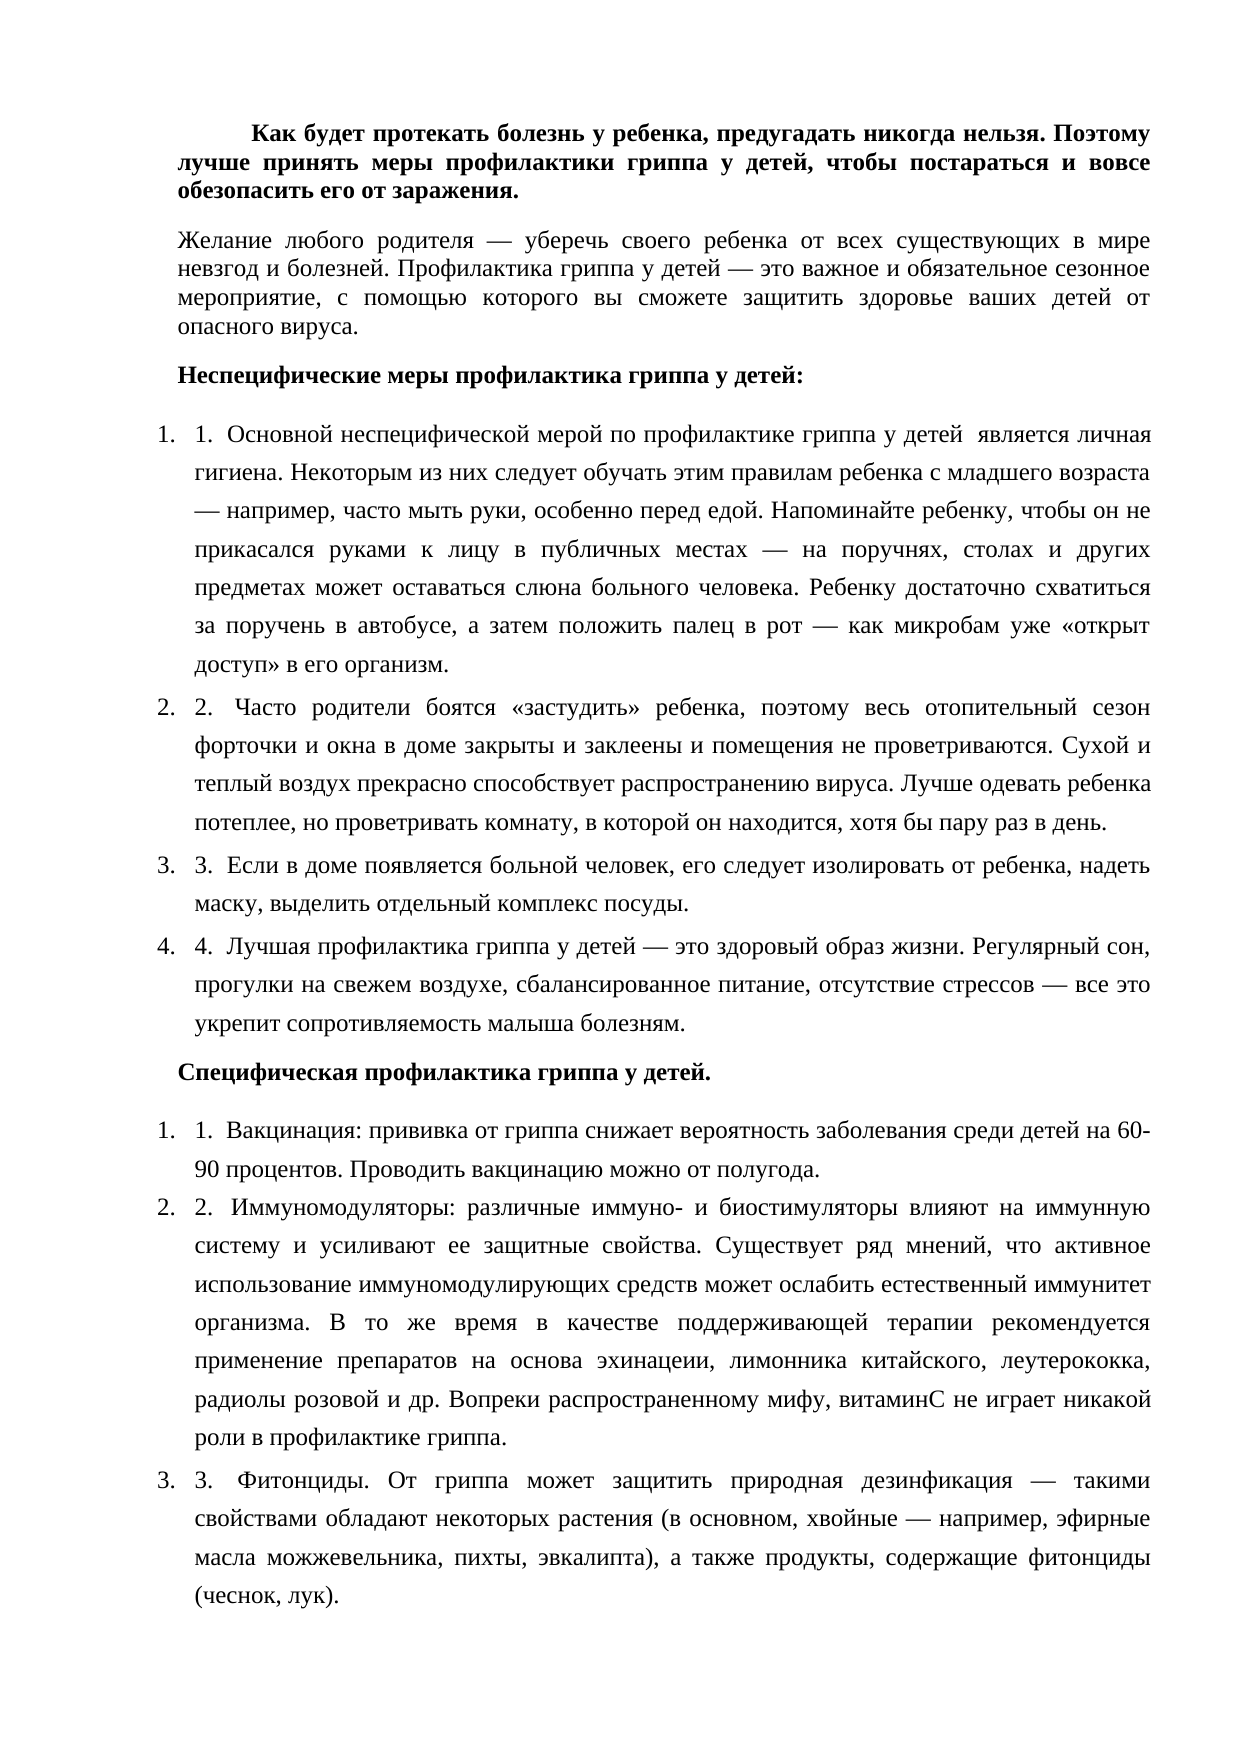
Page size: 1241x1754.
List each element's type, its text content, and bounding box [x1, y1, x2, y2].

list 3. Фитонциды. От гриппа может защитить природная дезинфикация — такими свойствами обладают некоторых растения (в основном, хвойные — например, эфирные масла можжевельника, пихты, эвкалипта), а также продукты, содержащие фитонциды (чеснок, лук). [157, 1456, 1152, 1609]
list 3. Если в доме появляется больной человек, его следует изолировать от ребенка, надеть маску, выделить отдельный комплекс посуды. [157, 840, 1152, 917]
text Специфическая профилактика гриппа у детей. [177, 1057, 1152, 1086]
list 4. Лучшая профилактика гриппа у детей — это здоровый образ жизни. Регулярный сон, прогулки на свежем воздухе, сбалансированное питание, отсутствие стрессов — все это укрепит сопротивляемость малыша болезням. [157, 921, 1152, 1036]
list 2. Часто родители боятся «застудить» ребенка, поэтому весь отопительный сезон форточки и окна в доме закрыты и заклеены и помещения не проветриваются. Сухой и теплый воздух прекрасно способствует распространению вируса. Лучше одевать ребенка потеплее, но проветривать комнату, в которой он находится, хотя бы пару раз в день. [157, 682, 1152, 835]
text Желание любого родителя — уберечь своего ребенка от всех существующих в мире невзгод и болезней. Профилактика гриппа у детей — это важное и обязательное сезонное мероприятие, с помощью которого вы сможете защитить здоровье ваших детей от опасного вируса. [177, 225, 1152, 340]
text Неспецифические меры профилактика гриппа у детей: [177, 360, 1152, 389]
list 1. Основной неспецифической мерой по профилактике гриппа у детей является личная гигиена. Некоторым из них следует обучать этим правилам ребенка с младшего возраста — например, часто мыть руки, особенно перед едой. Напоминайте ребенку, чтобы он не прикасался руками к лицу в публичных местах — на поручнях, столах и других предметах может оставаться слюна больного человека. Ребенку достаточно схватиться за поручень в автобусе, а затем положить палец в рот — как микробам уже «открыт доступ» в его организм. [157, 409, 1152, 677]
list 2. Иммуномодуляторы: различные иммуно- и биостимуляторы влияют на иммунную систему и усиливают ее защитные свойства. Существует ряд мнений, что активное использование иммуномодулирующих средств может ослабить естественный иммунитет организма. В то же время в качестве поддерживающей терапии рекомендуется применение препаратов на основа эхинацеии, лимонника китайского, леутерококка, радиолы розовой и др. Вопреки распространенному мифу, витаминС не играет никакой роли в профилактике гриппа. [157, 1182, 1152, 1451]
text Как будет протекать болезнь у ребенка, предугадать никогда нельзя. Поэтому лучше принять меры профилактики гриппа у детей, чтобы постараться и вовсе обезопасить его от заражения. [177, 118, 1152, 204]
list 1. Вакцинация: прививка от гриппа снижает вероятность заболевания среди детей на 60-90 процентов. Проводить вакцинацию можно от полугода. [157, 1106, 1152, 1182]
